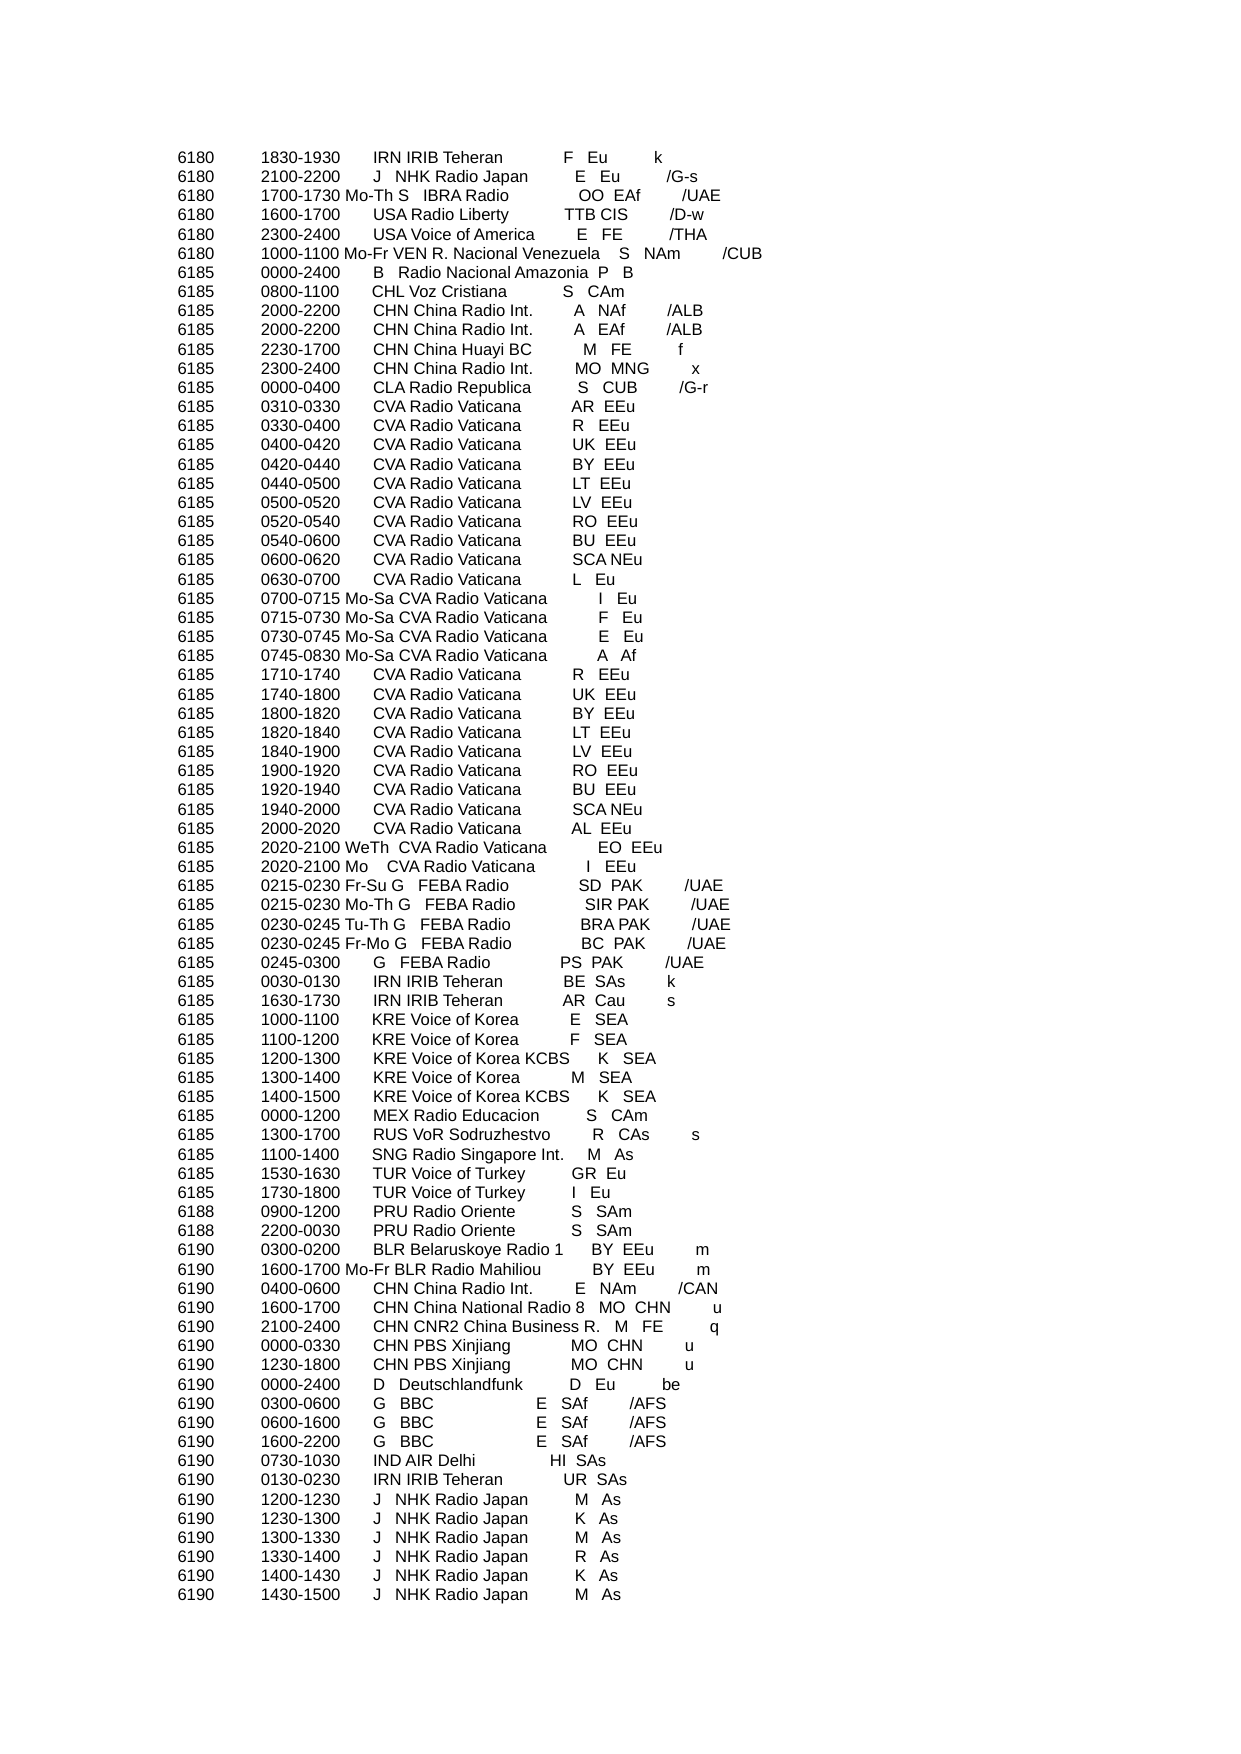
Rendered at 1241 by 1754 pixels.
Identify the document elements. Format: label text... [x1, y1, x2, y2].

text 6185 2000-2200 CHN China Radio Int. A EAf /ALB [177, 320, 1049, 339]
text 6180 2100-2200 J NHK Radio Japan E Eu /G-s [177, 167, 1049, 186]
text 6185 2230-1700 CHN China Huayi BC M FE f [177, 339, 1049, 358]
text 6180 1000-1100 Mo-Fr VEN R. Nacional Venezuela S NAm /CUB [177, 243, 1049, 263]
text 6180 1830-1930 IRN IRIB Teheran F Eu k [177, 148, 1049, 167]
text 6185 0800-1100 CHL Voz Cristiana S CAm [177, 282, 1049, 301]
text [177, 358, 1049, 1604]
text 6180 1600-1700 USA Radio Liberty TTB CIS /D-w [177, 205, 1049, 224]
text 6185 2000-2200 CHN China Radio Int. A NAf /ALB [177, 301, 1049, 320]
text 6180 2300-2400 USA Voice of America E FE /THA [177, 224, 1049, 243]
text 6185 0000-2400 B Radio Nacional Amazonia P B [177, 263, 1049, 282]
text 6180 1700-1730 Mo-Th S IBRA Radio OO EAf /UAE [177, 186, 1049, 205]
